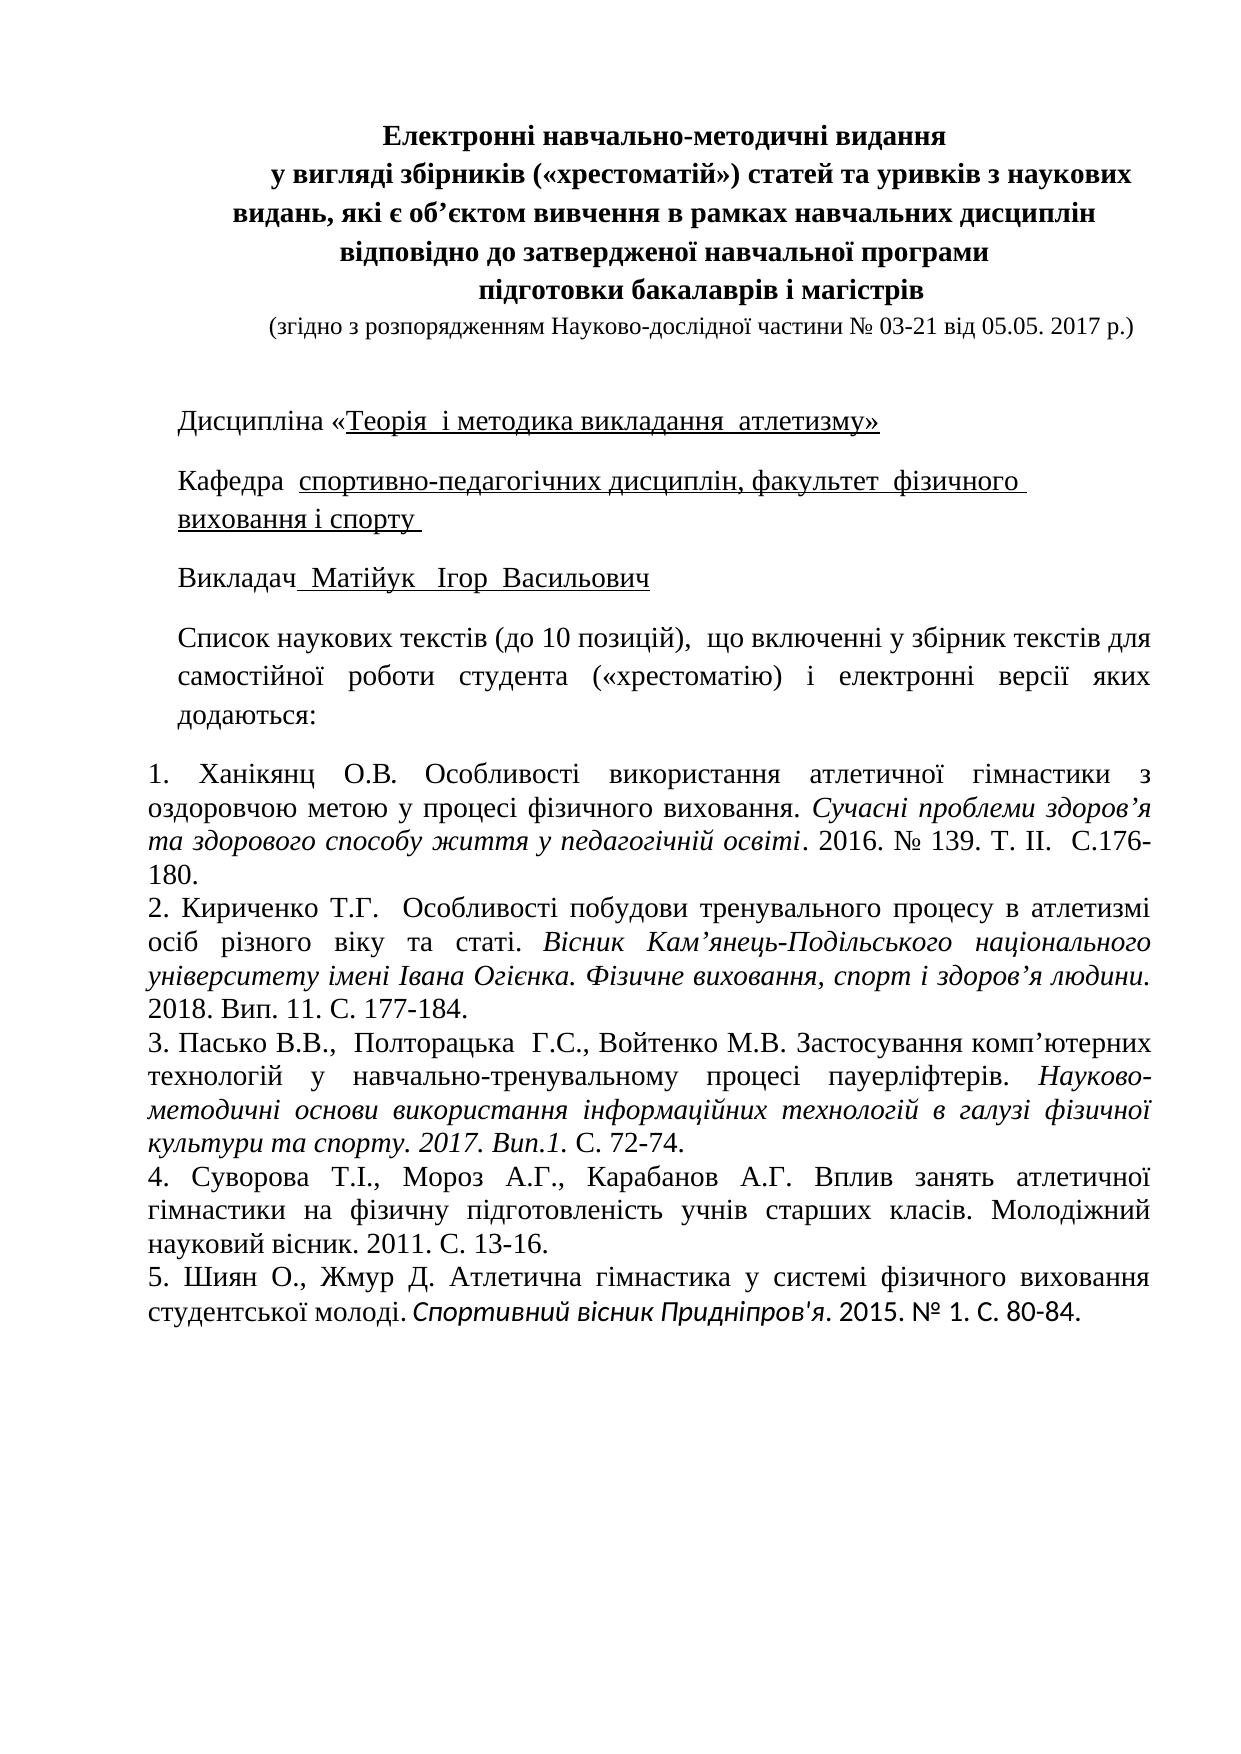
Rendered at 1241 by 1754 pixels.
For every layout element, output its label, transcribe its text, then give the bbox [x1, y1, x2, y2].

text у вигляді збірників («хрестоматій») статей та уривків з наукових видань, які є об’єктом вивчення в рамках навчальних дисциплін відповідно до затвердженої навчальної програми [177, 157, 1152, 267]
text 1. Ханікянц О.В. Особливості використання атлетичної гімнастики з оздоровчою метою у процесі фізичного виховання. Сучасні проблеми здоров’я та здорового способу життя у педагогічній освіті. 2016. № 139. Т. ІІ. С.176-180. [148, 756, 1152, 891]
text Викладач Матійук Ігор Васильович [177, 561, 1152, 594]
text 2. Кириченко Т.Г. Особливості побудови тренувального процесу в атлетизмі осіб різного віку та статі. Вісник Кам’янець-Подільського національного університету імені Івана Огієнка. Фізичне виховання, спорт і здоров’я людини. 2018. Вип. 11. С. 177-184. [148, 891, 1152, 1025]
text підготовки бакалаврів і магістрів [177, 272, 1152, 306]
text 5. Шиян О., Жмур Д. Атлетична гімнастика у системі фізичного виховання студентської молоді. Спортивний вісник Придніпров'я. 2015. № 1. С. 80-84. [148, 1259, 1152, 1329]
text 3. Пасько В.В., Полторацька Г.С., Войтенко М.В. Застосування комп’ютерних технологій у навчально-тренувальному процесі пауерліфтерів. Науково-методичні основи використання інформаційних технологій в галузі фізичної культури та спорту. 2017. Вип.1. С. 72-74. [148, 1025, 1152, 1159]
text 4. Суворова Т.І., Мороз А.Г., Карабанов А.Г. Вплив занять атлетичної гімнастики на фізичну підготовленість учнів старших класів. Молодіжний науковий вісник. 2011. С. 13-16. [148, 1159, 1152, 1259]
text Дисципліна «Теорія і методика викладання атлетизму» [177, 403, 1152, 437]
text Кафедра спортивно-педагогічних дисциплін, факультет фізичного виховання і спорту [177, 463, 1152, 535]
text Список наукових текстів (до 10 позицій), що включенні у збірник текстів для самостійної роботи студента («хрестоматію) і електронні версії яких додаються: [177, 620, 1152, 731]
text Електронні навчально-методичні видання [177, 118, 1152, 152]
text (згідно з розпорядженням Науково-дослідної частини № 03-21 від 05.05. 2017 р.) [177, 311, 1152, 339]
